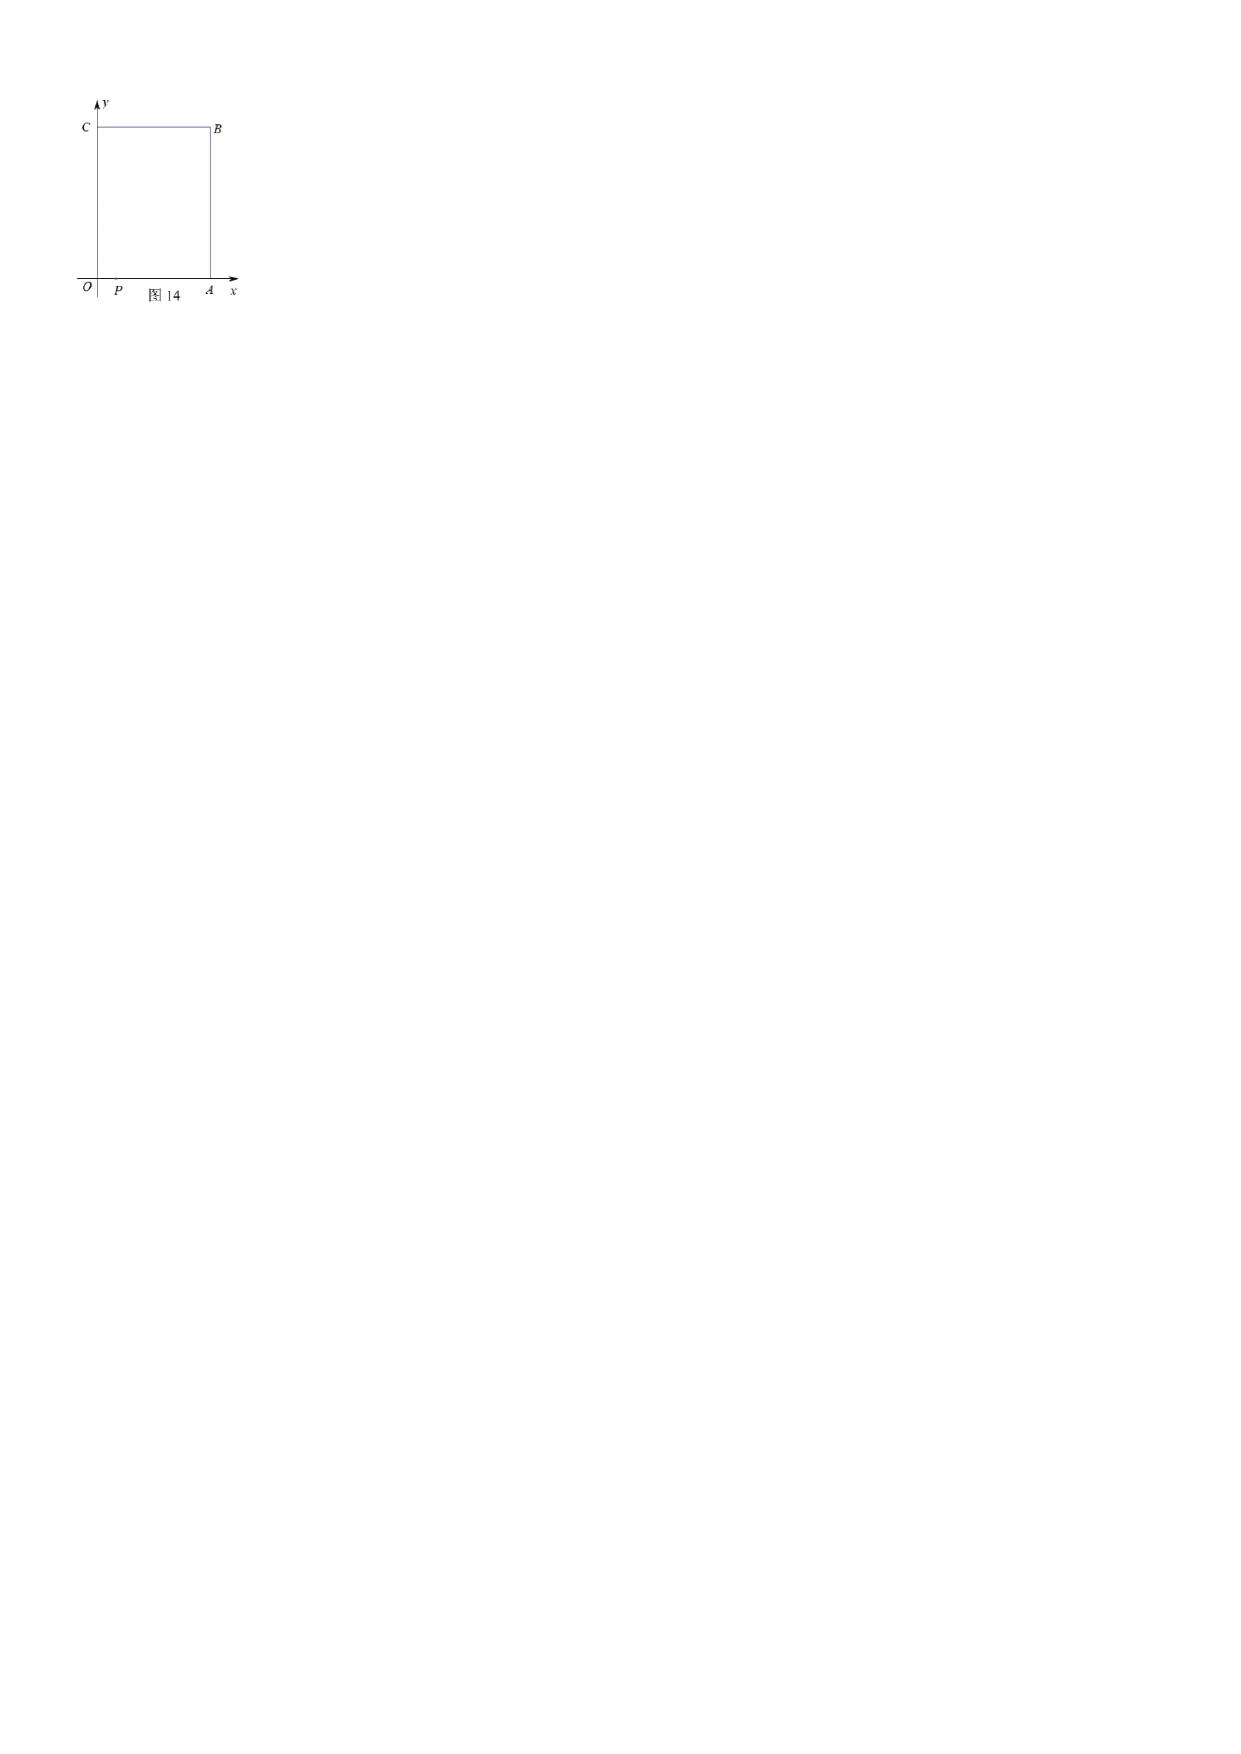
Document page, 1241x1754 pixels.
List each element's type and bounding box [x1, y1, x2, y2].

picture [75, 100, 242, 305]
